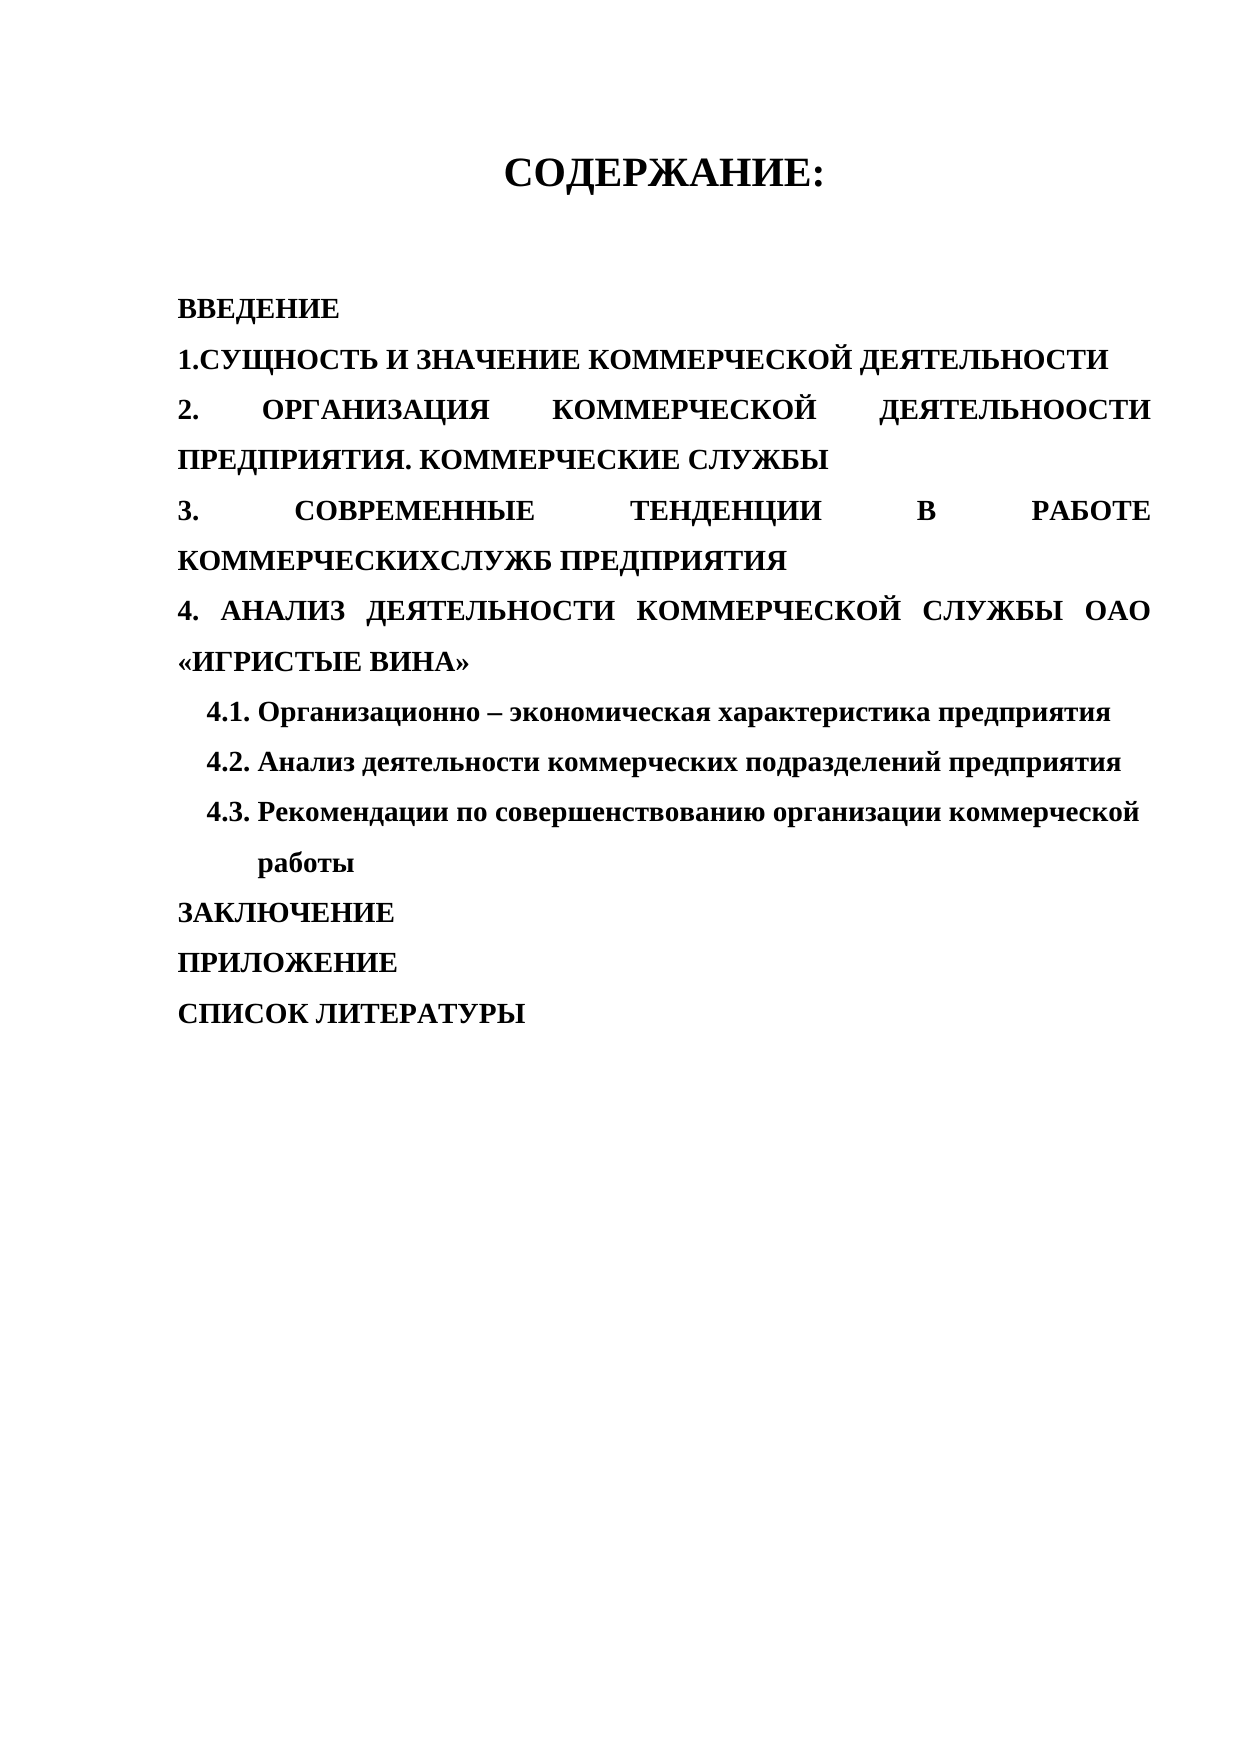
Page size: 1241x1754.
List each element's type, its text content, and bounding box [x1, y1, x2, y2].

text 1.СУЩНОСТЬ И ЗНАЧЕНИЕ КОММЕРЧЕСКОЙ ДЕЯТЕЛЬНОСТИ [177, 342, 1152, 375]
text ЗАКЛЮЧЕНИЕ [177, 895, 1152, 929]
text 4.3. Рекомендации по совершенствованию организации коммерческой [177, 794, 1152, 828]
subtitle 3. СОВРЕМЕННЫЕ ТЕНДЕНЦИИ В РАБОТЕ КОММЕРЧЕСКИХСЛУЖБ ПРЕДПРИЯТИЯ [177, 493, 1152, 577]
text ВВЕДЕНИЕ [177, 291, 1152, 325]
text СОДЕРЖАНИЕ: [177, 148, 1152, 196]
text 4.1. Организационно – экономическая характеристика предприятия [177, 694, 1152, 727]
text 4. АНАЛИЗ ДЕЯТЕЛЬНОСТИ КОММЕРЧЕСКОЙ СЛУЖБЫ ОАО «ИГРИСТЫЕ ВИНА» [177, 593, 1152, 677]
text 2. ОРГАНИЗАЦИЯ КОММЕРЧЕСКОЙ ДЕЯТЕЛЬНООСТИ ПРЕДПРИЯТИЯ. КОММЕРЧЕСКИЕ СЛУЖБЫ [177, 392, 1152, 476]
text работы [177, 845, 1152, 878]
text ПРИЛОЖЕНИЕ [177, 946, 1152, 979]
text 4.2. Анализ деятельности коммерческих подразделений предприятия [177, 744, 1152, 778]
text СПИСОК ЛИТЕРАТУРЫ [177, 996, 1152, 1029]
